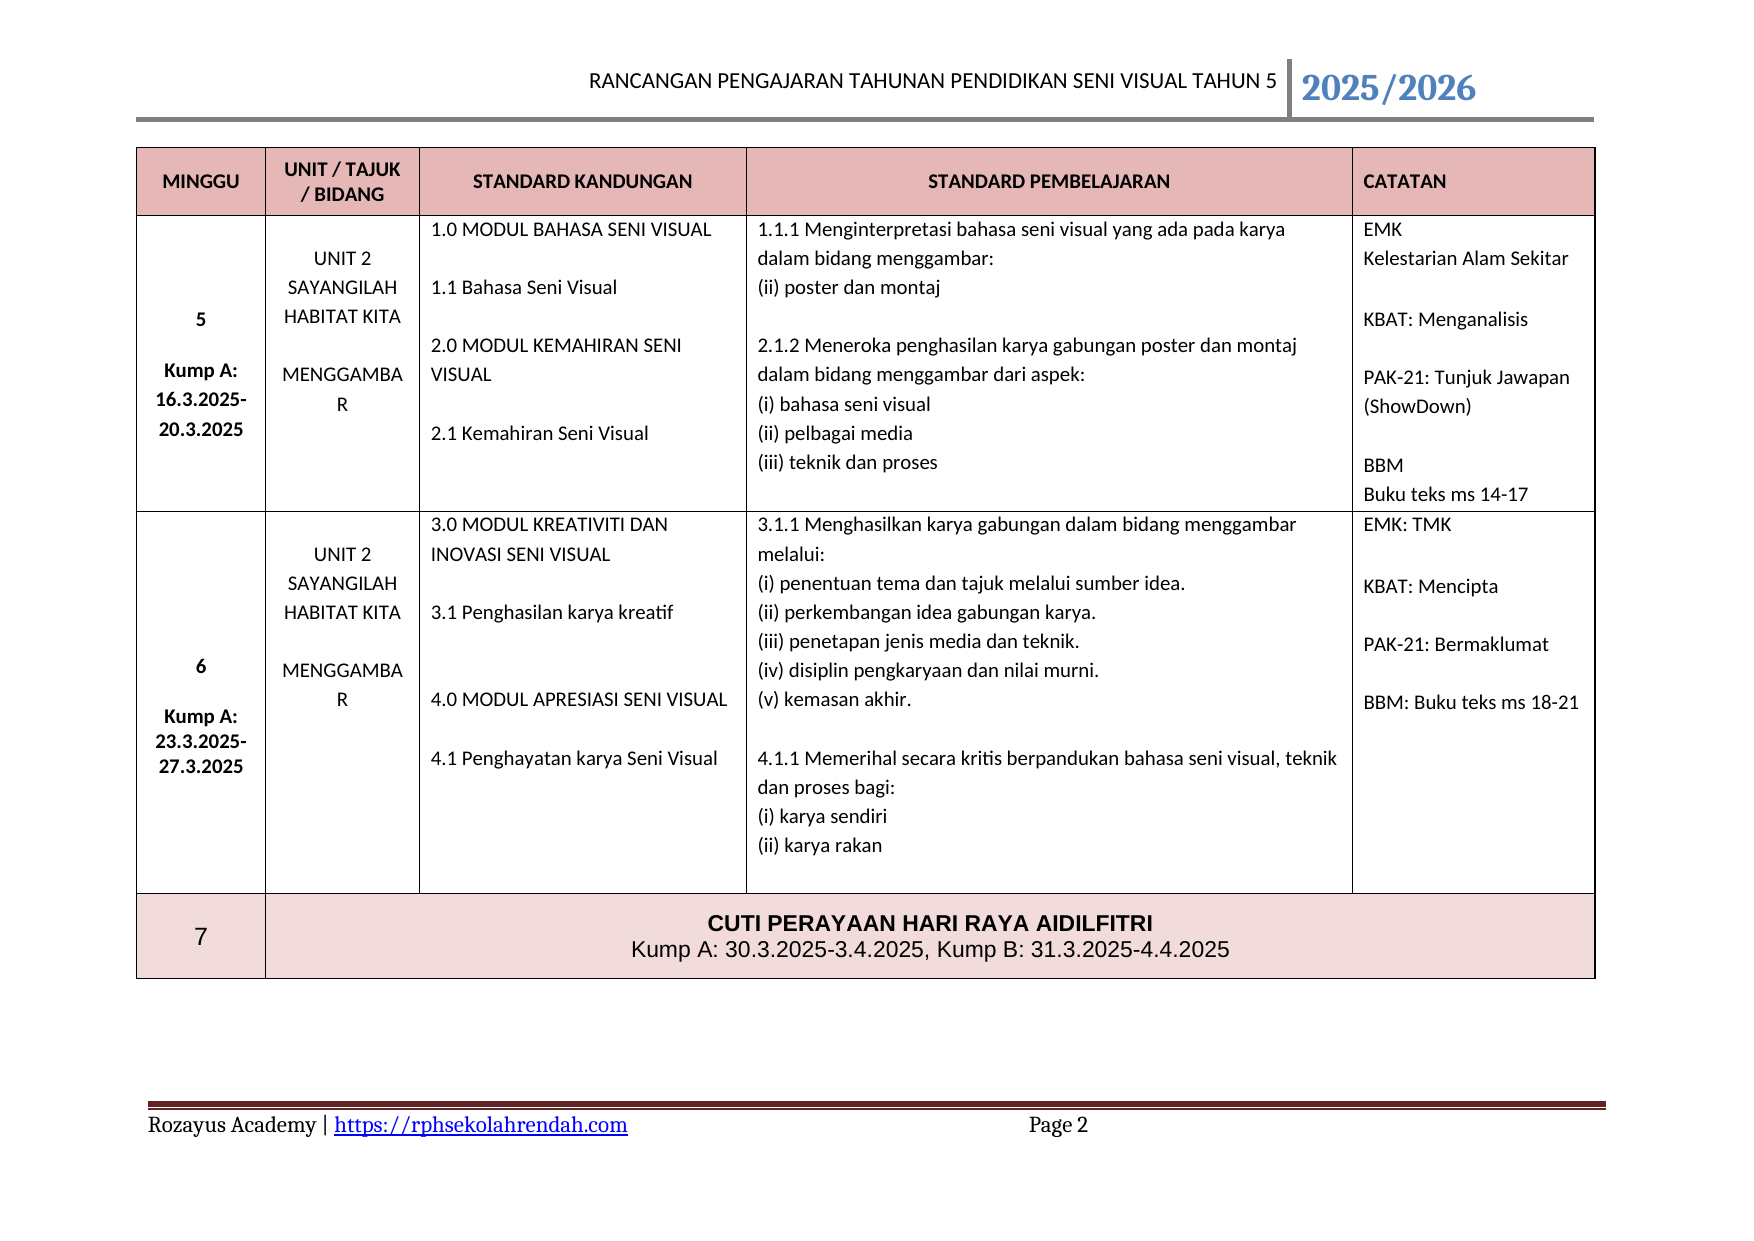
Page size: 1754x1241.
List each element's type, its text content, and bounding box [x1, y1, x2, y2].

table_cell EMK: TMK KBAT: Mencipta PAK-21: Bermaklumat BBM: Buku teks ms 18-21 [1353, 512, 1594, 893]
table_cell 3.1.1 Menghasilkan karya gabungan dalam bidang menggambar melalui: (i) penentuan tema dan tajuk melalui sumber idea. (ii) perkembangan idea gabungan karya. (iii) penetapan jenis media dan teknik. (iv) disiplin pengkaryaan dan nilai murni. (v) kemasan akhir. 4.1.1 Memerihal secara kritis berpandukan bahasa seni visual, teknik dan proses bagi: (i) karya sendiri (ii) karya rakan [747, 512, 1352, 893]
table_cell UNIT 2 SAYANGILAH HABITAT KITA MENGGAMBAR [266, 512, 419, 893]
table_cell 1.0 MODUL BAHASA SENI VISUAL 1.1 Bahasa Seni Visual 2.0 MODUL KEMAHIRAN SENI VISUAL 2.1 Kemahiran Seni Visual [420, 216, 746, 511]
table_header CATATAN [1353, 148, 1594, 215]
table_cell 7 [137, 894, 265, 978]
table_header UNIT / TAJUK / BIDANG [266, 148, 419, 215]
table_cell 5 Kump A: 16.3.2025-20.3.2025 [137, 216, 265, 511]
table_cell EMK Kelestarian Alam Sekitar KBAT: Menganalisis PAK-21: Tunjuk Jawapan (ShowDown) BBM Buku teks ms 14-17 [1353, 216, 1594, 511]
table_header STANDARD KANDUNGAN [420, 148, 746, 215]
table_cell CUTI PERAYAAN HARI RAYA AIDILFITRI Kump A: 30.3.2025-3.4.2025, Kump B: 31.3.2025-4.4.2025 [266, 894, 1594, 978]
table_header MINGGU [137, 148, 265, 215]
table_cell UNIT 2 SAYANGILAH HABITAT KITA MENGGAMBAR [266, 216, 419, 511]
table_header STANDARD PEMBELAJARAN [747, 148, 1352, 215]
table_cell 3.0 MODUL KREATIVITI DAN INOVASI SENI VISUAL 3.1 Penghasilan karya kreatif 4.0 MODUL APRESIASI SENI VISUAL 4.1 Penghayatan karya Seni Visual [420, 512, 746, 893]
table_cell 6 Kump A: 23.3.2025-27.3.2025 [137, 512, 265, 893]
table_cell 1.1.1 Menginterpretasi bahasa seni visual yang ada pada karya dalam bidang menggambar: (ii) poster dan montaj 2.1.2 Meneroka penghasilan karya gabungan poster dan montaj dalam bidang menggambar dari aspek: (i) bahasa seni visual (ii) pelbagai media (iii) teknik dan proses [747, 216, 1352, 511]
